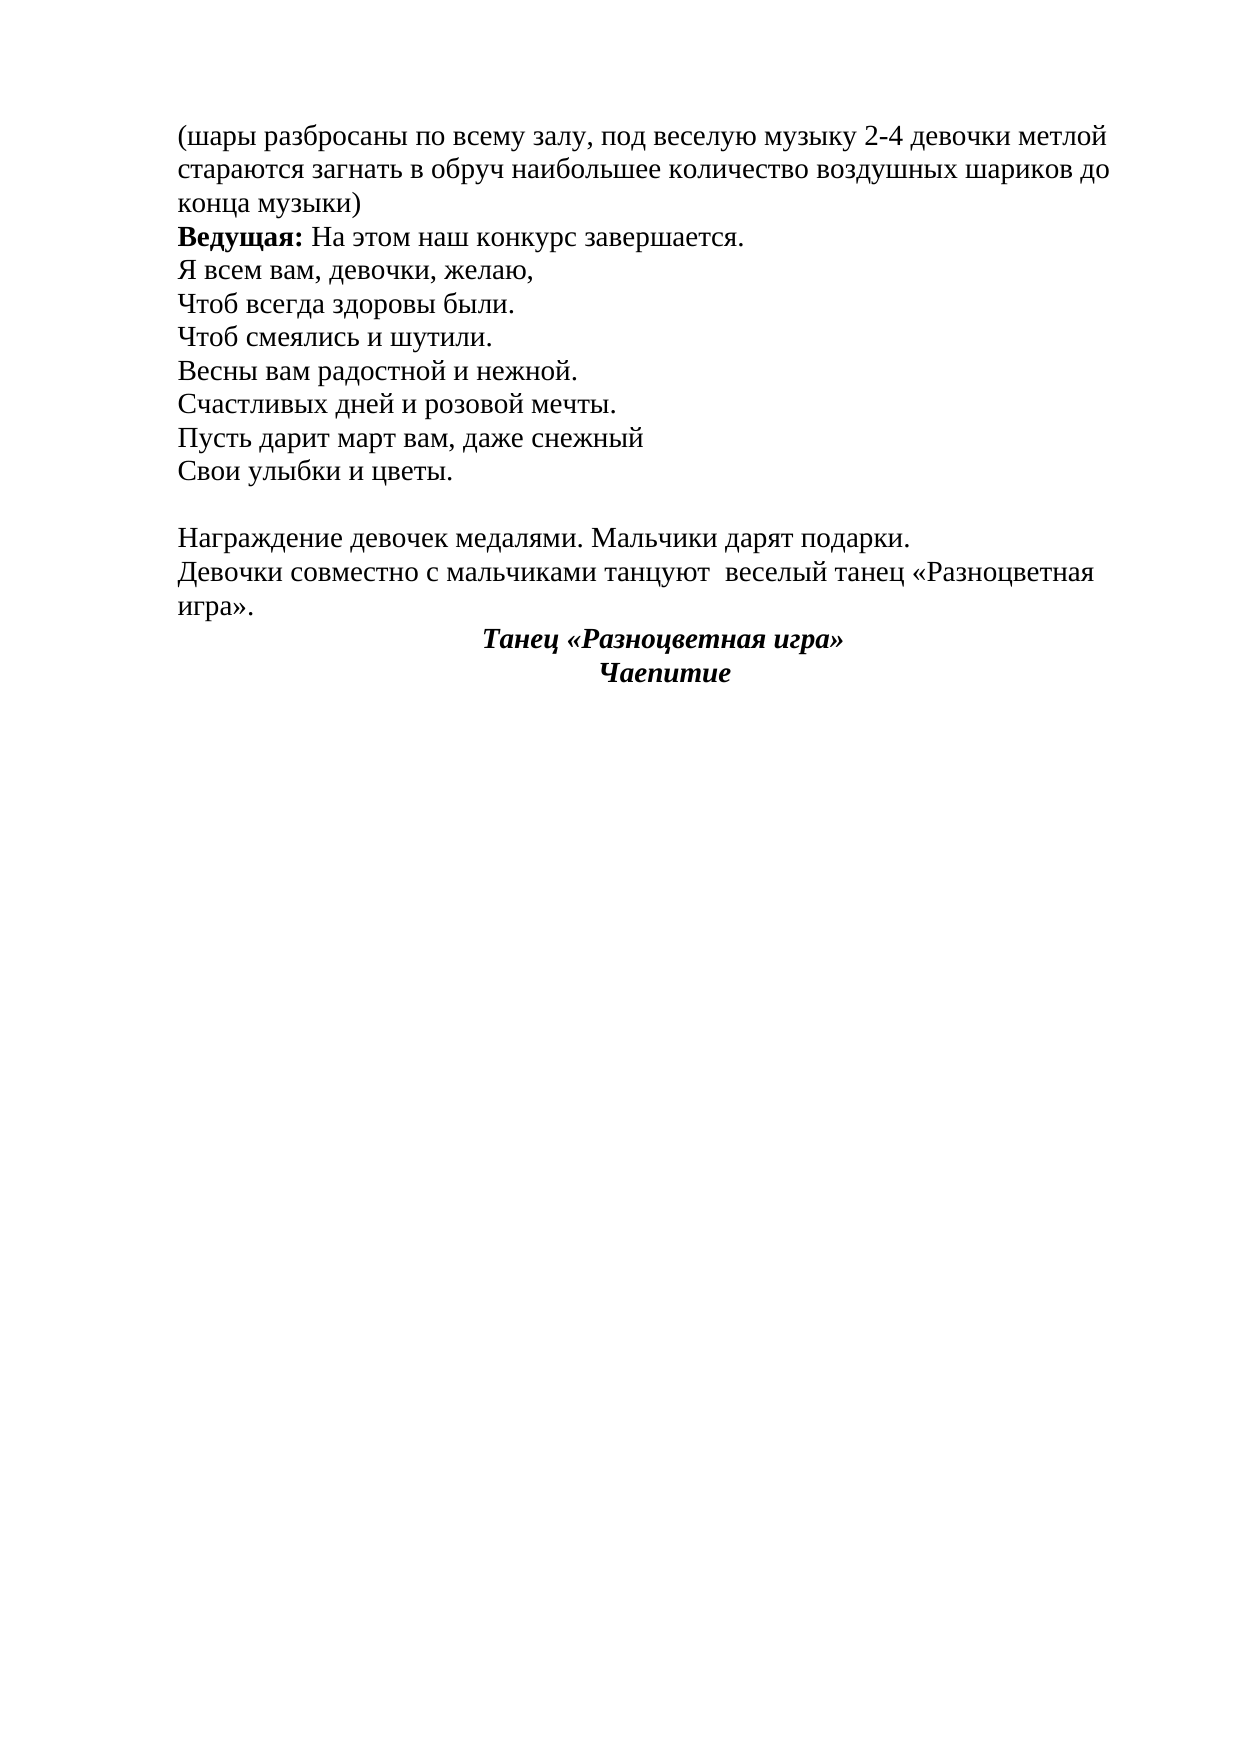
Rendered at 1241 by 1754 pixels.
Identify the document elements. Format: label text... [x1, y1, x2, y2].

text Ведущая: На этом наш конкурс завершается. [177, 219, 1152, 252]
text Весны вам радостной и нежной. [177, 353, 1152, 386]
text Танец «Разноцветная игра» [177, 621, 1152, 655]
text Я всем вам, девочки, желаю, [177, 252, 1152, 286]
text Пусть дарит март вам, даже снежный [177, 420, 1152, 453]
text Счастливых дней и розовой мечты. [177, 386, 1152, 420]
text Чаепитие [177, 655, 1152, 688]
text Девочки совместно с мальчиками танцуют веселый танец «Разноцветная игра». [177, 554, 1152, 621]
text Чтоб всегда здоровы были. [177, 286, 1152, 319]
text (шары разбросаны по всему залу, под веселую музыку 2-4 девочки метлой стараются загнать в обруч наибольшее количество воздушных шариков до конца музыки) [177, 118, 1152, 219]
text Чтоб смеялись и шутили. [177, 319, 1152, 353]
text Награждение девочек медалями. Мальчики дарят подарки. [177, 521, 1152, 554]
text Свои улыбки и цветы. [177, 453, 1152, 487]
